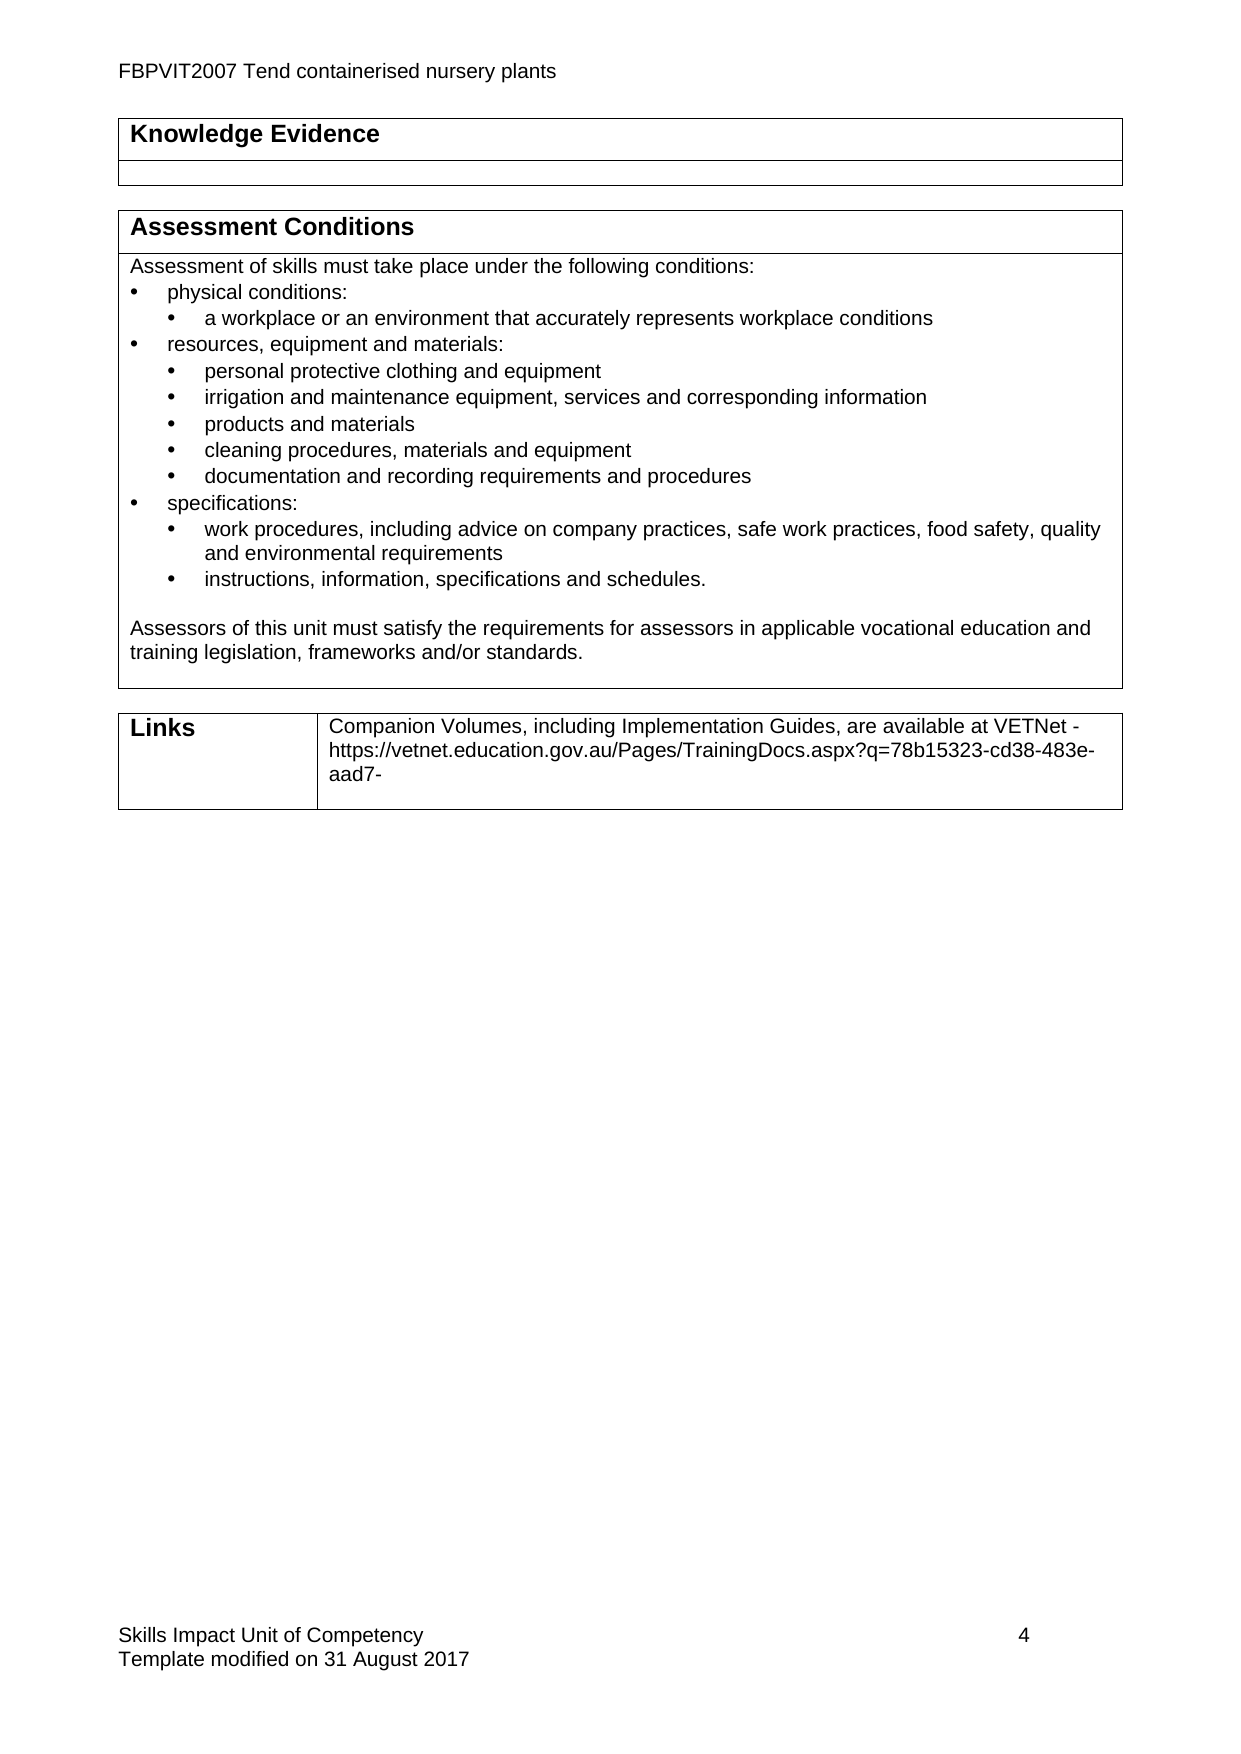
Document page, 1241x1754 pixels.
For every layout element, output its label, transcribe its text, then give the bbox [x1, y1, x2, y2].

table_header Companion Volumes, including Implementation Guides, are available at VETNet -https://vetnet.education.gov.au/Pages/TrainingDocs.aspx?q=78b15323-cd38-483e-aad7- [318, 714, 1122, 809]
table_header Links [119, 714, 317, 809]
table_header Assessment Conditions [119, 211, 1122, 253]
table_header Knowledge Evidence [119, 119, 1122, 160]
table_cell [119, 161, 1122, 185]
table_cell Assessment of skills must take place under the following conditions: physical conditions: a workplace or an environment that accurately represents workplace conditions resources, equipment and materials: personal protective clothing and equipment irrigation and maintenance equipment, services and corresponding information products and materials cleaning procedures, materials and equipment documentation and recording requirements and procedures specifications: work procedures, including advice on company practices, safe work practices, food safety, quality and environmental requirements instructions, information, specifications and schedules. Assessors of this unit must satisfy the requirements for assessors in applicable vocational education and training legislation, frameworks and/or standards. [119, 254, 1122, 687]
